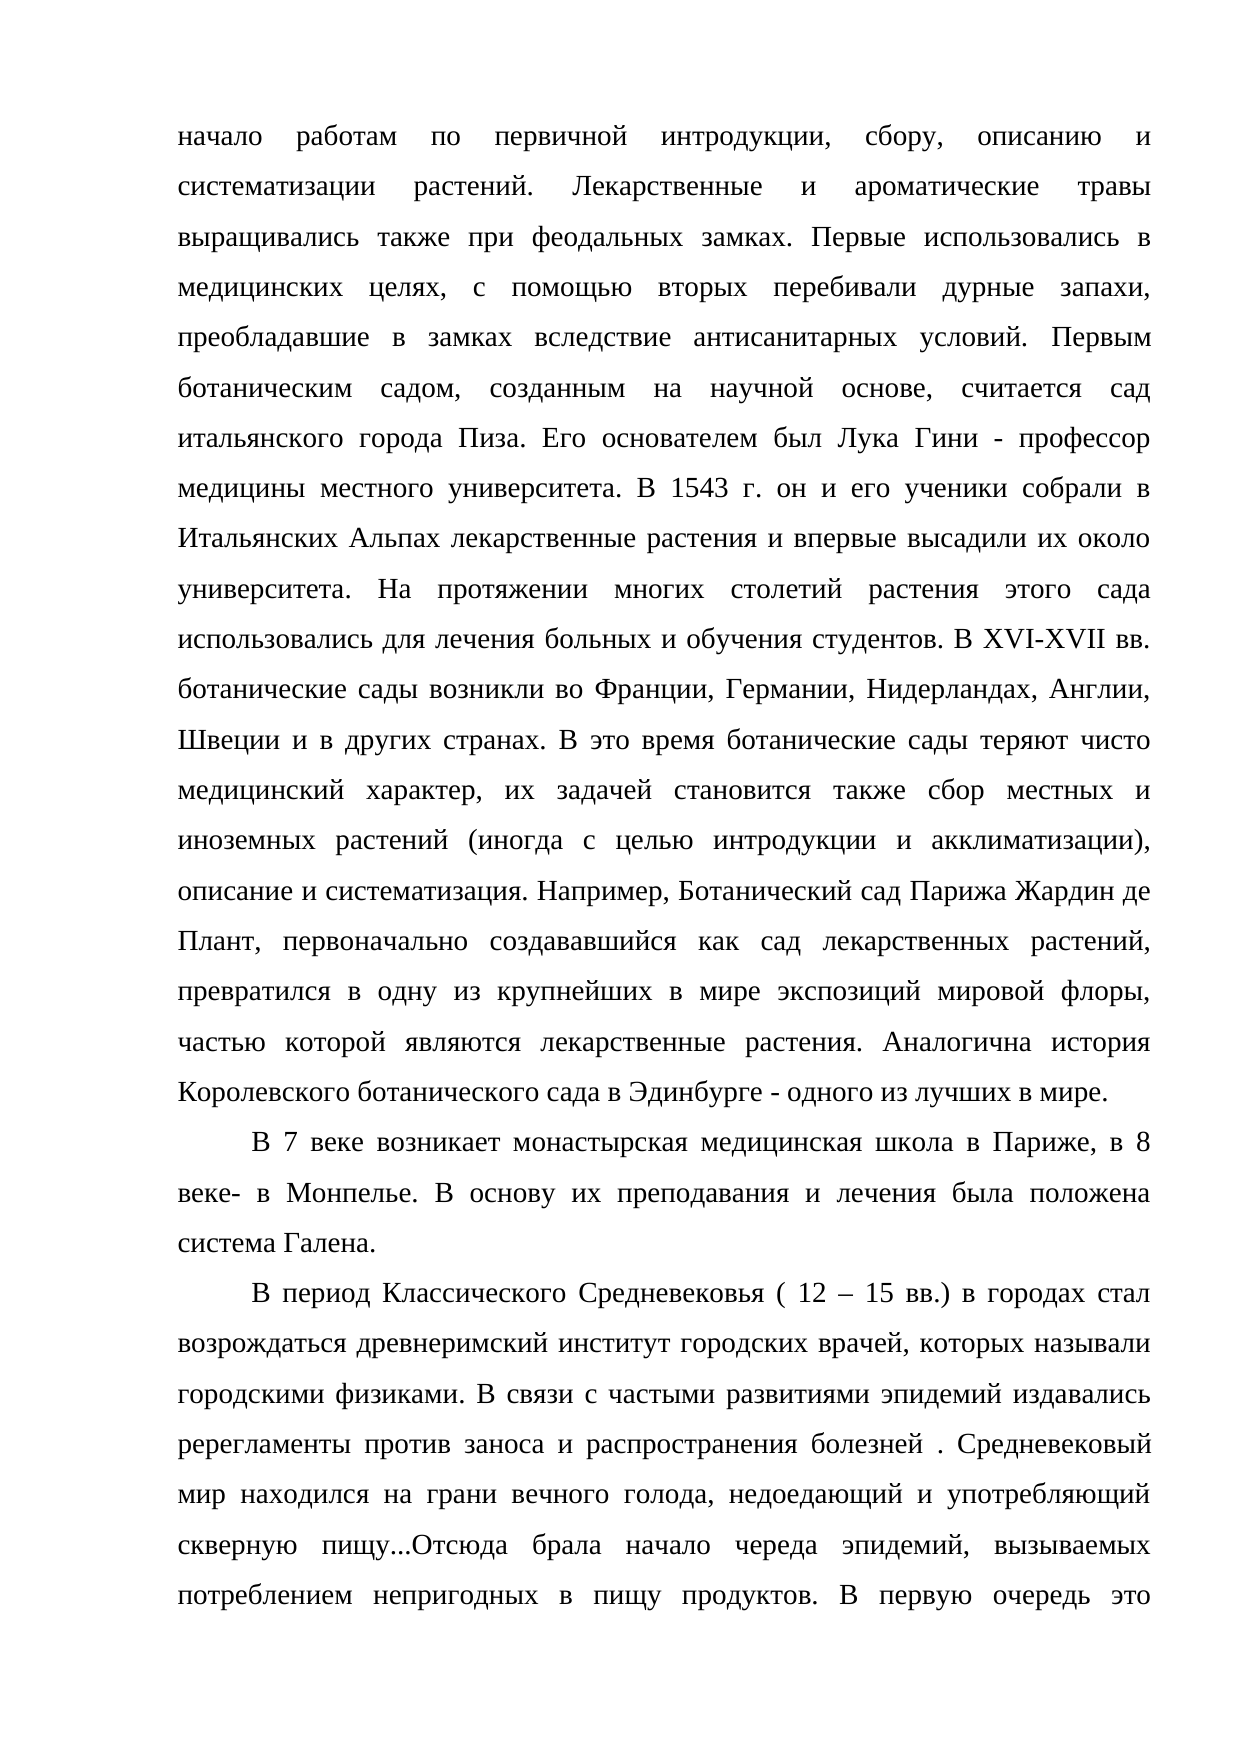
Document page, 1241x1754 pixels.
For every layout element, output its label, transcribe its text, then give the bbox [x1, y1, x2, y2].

text В 7 веке возникает монастырская медицинская школа в Париже, в 8 веке- в Монпелье. В основу их преподавания и лечения была положена система Галена. [177, 1124, 1152, 1258]
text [177, 1275, 1152, 1611]
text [177, 118, 1152, 1108]
